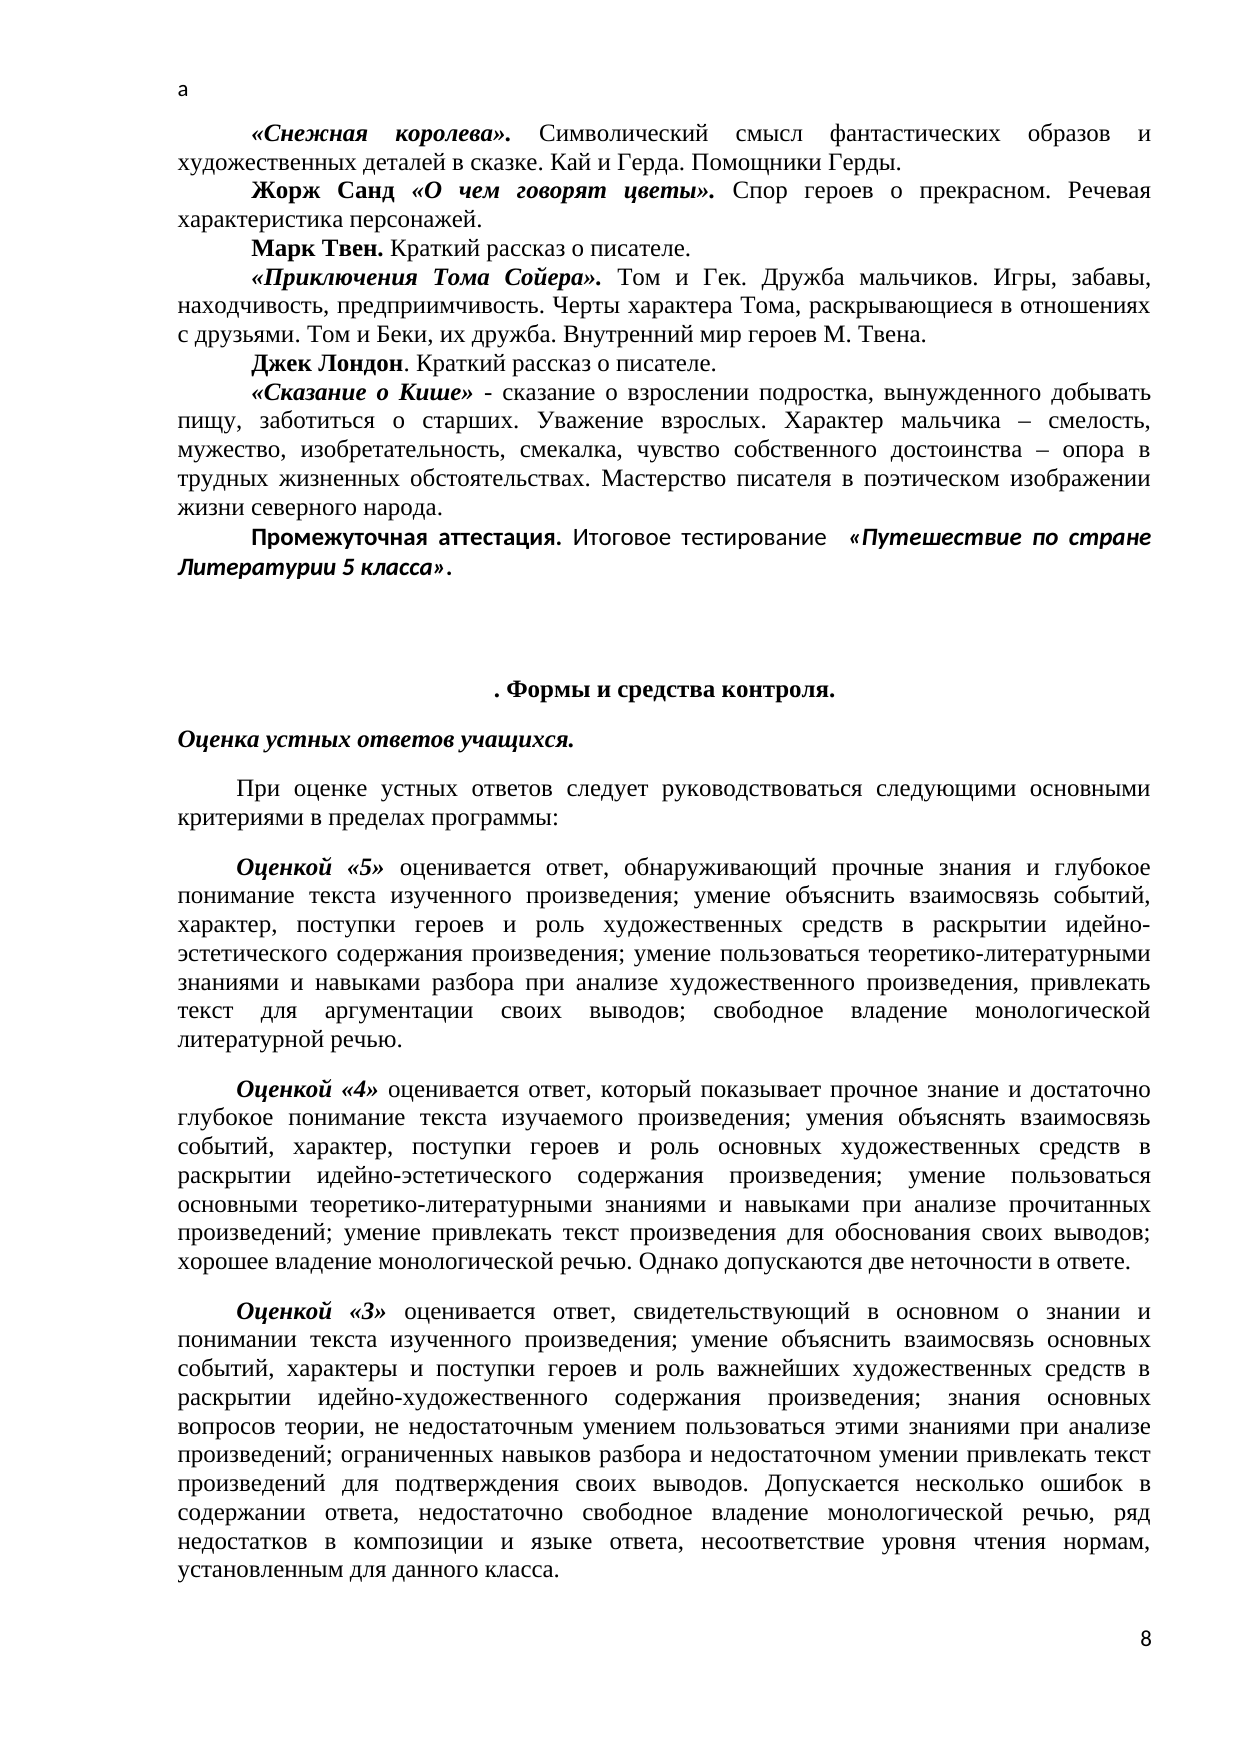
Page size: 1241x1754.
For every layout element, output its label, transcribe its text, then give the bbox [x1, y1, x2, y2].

text Оценка устных ответов учащихся. [177, 724, 1152, 752]
text Марк Твен. Краткий рассказ о писателе. [177, 233, 1152, 262]
text «Снежная королева». Символический смысл фантастических образов и художественных деталей в сказке. Кай и Герда. Помощники Герды. [177, 118, 1152, 176]
text «Сказание о Кише» - сказание о взрослении подростка, вынужденного добывать пищу, заботиться о старших. Уважение взрослых. Характер мальчика – смелость, мужество, изобретательность, смекалка, чувство собственного достоинства – опора в трудных жизненных обстоятельствах. Мастерство писателя в поэтическом изображении жизни северного народа. [177, 377, 1152, 521]
text Оценкой «3» оценивается ответ, свидетельствующий в основном о знании и понимании текста изученного произведения; умение объяснить взаимосвязь основных событий, характеры и поступки героев и роль важнейших художественных средств в раскрытии идейно-художественного содержания произведения; знания основных вопросов теории, не недостаточным умением пользоваться этими знаниями при анализе произведений; ограниченных навыков разбора и недостаточном умении привлекать текст произведений для подтверждения своих выводов. Допускается несколько ошибок в содержании ответа, недостаточно свободное владение монологической речью, ряд недостатков в композиции и языке ответа, несоответствие уровня чтения нормам, установленным для данного класса. [177, 1296, 1152, 1583]
text Промежуточная аттестация. Итоговое тестирование «Путешествие по стране Литературии 5 класса». [177, 521, 1152, 582]
text «Приключения Тома Сойера». Том и Гек. Дружба мальчиков. Игры, забавы, находчивость, предприимчивость. Черты характера Тома, раскрывающиеся в отношениях с друзьями. Том и Беки, их дружба. Внутренний мир героев М. Твена. [177, 262, 1152, 348]
text Оценкой «4» оценивается ответ, который показывает прочное знание и достаточно глубокое понимание текста изучаемого произведения; умения объяснять взаимосвязь событий, характер, поступки героев и роль основных художественных средств в раскрытии идейно-эстетического содержания произведения; умение пользоваться основными теоретико-литературными знаниями и навыками при анализе прочитанных произведений; умение привлекать текст произведения для обоснования своих выводов; хорошее владение монологической речью. Однако допускаются две неточности в ответе. [177, 1074, 1152, 1275]
text Жорж Санд «О чем говорят цветы». Спор героев о прекрасном. Речевая характеристика персонажей. [177, 176, 1152, 233]
text Джек Лондон. Краткий рассказ о писателе. [177, 348, 1152, 377]
text При оценке устных ответов следует руководствоваться следующими основными критериями в пределах программы: [177, 773, 1152, 831]
text . Формы и средства контроля. [177, 674, 1152, 703]
text Оценкой «5» оценивается ответ, обнаруживающий прочные знания и глубокое понимание текста изученного произведения; умение объяснить взаимосвязь событий, характер, поступки героев и роль художественных средств в раскрытии идейно-эстетического содержания произведения; умение пользоваться теоретико-литературными знаниями и навыками разбора при анализе художественного произведения, привлекать текст для аргументации своих выводов; свободное владение монологической литературной речью. [177, 852, 1152, 1053]
